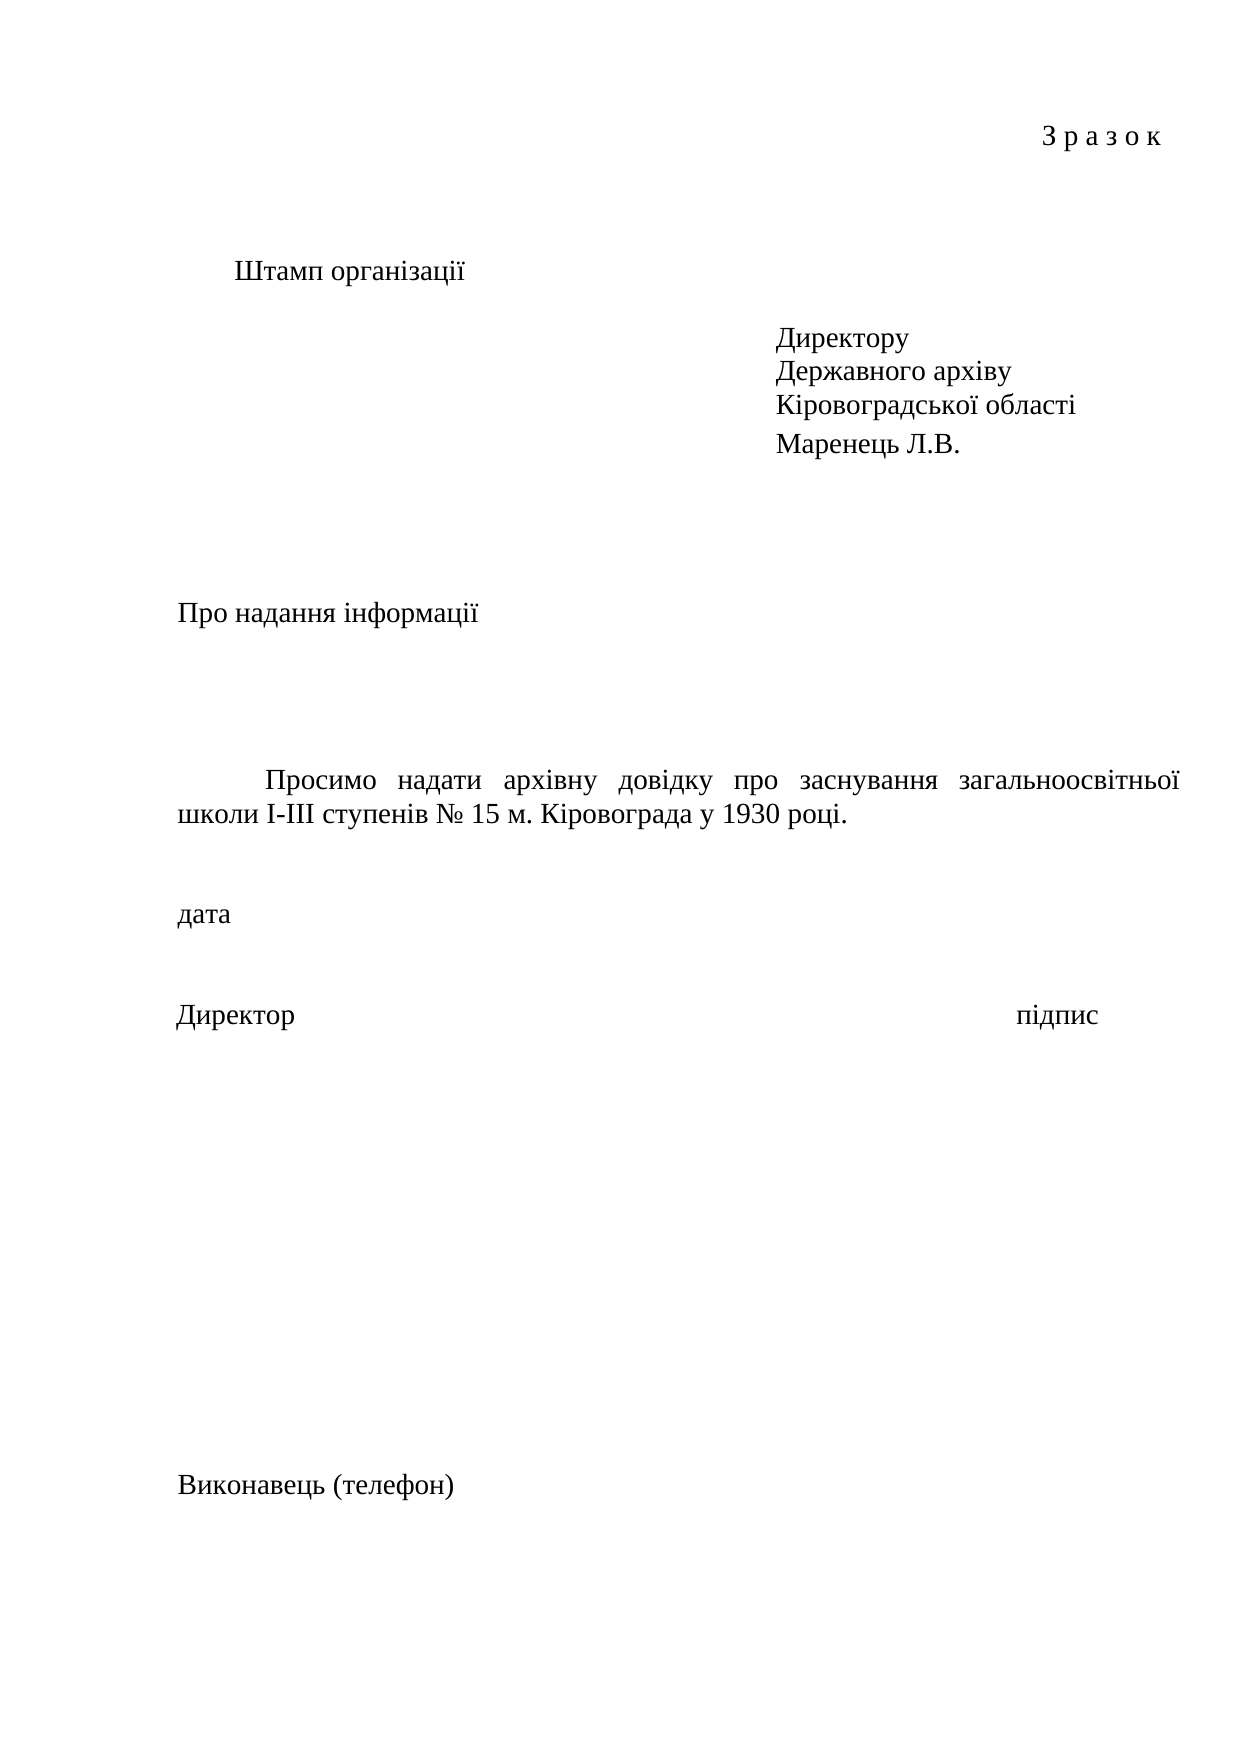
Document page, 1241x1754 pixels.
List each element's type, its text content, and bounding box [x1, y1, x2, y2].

text Виконавець (телефон) [177, 1467, 1192, 1501]
text Про надання інформації [177, 595, 1192, 628]
text Директору Державного архіву [776, 320, 1013, 387]
text З р а з о к [164, 118, 1160, 152]
text Директор підпис [176, 997, 1192, 1031]
text Просимо надати архівну довідку про заснування загальноосвітньої школи I-III ступенів № 15 м. Кіровограда у 1930 році. [177, 762, 1181, 829]
text Штамп організації [234, 253, 1192, 286]
text Кіровоградської області [776, 387, 1192, 420]
text дата [177, 897, 1192, 930]
text Маренець Л.В. [730, 427, 1138, 460]
